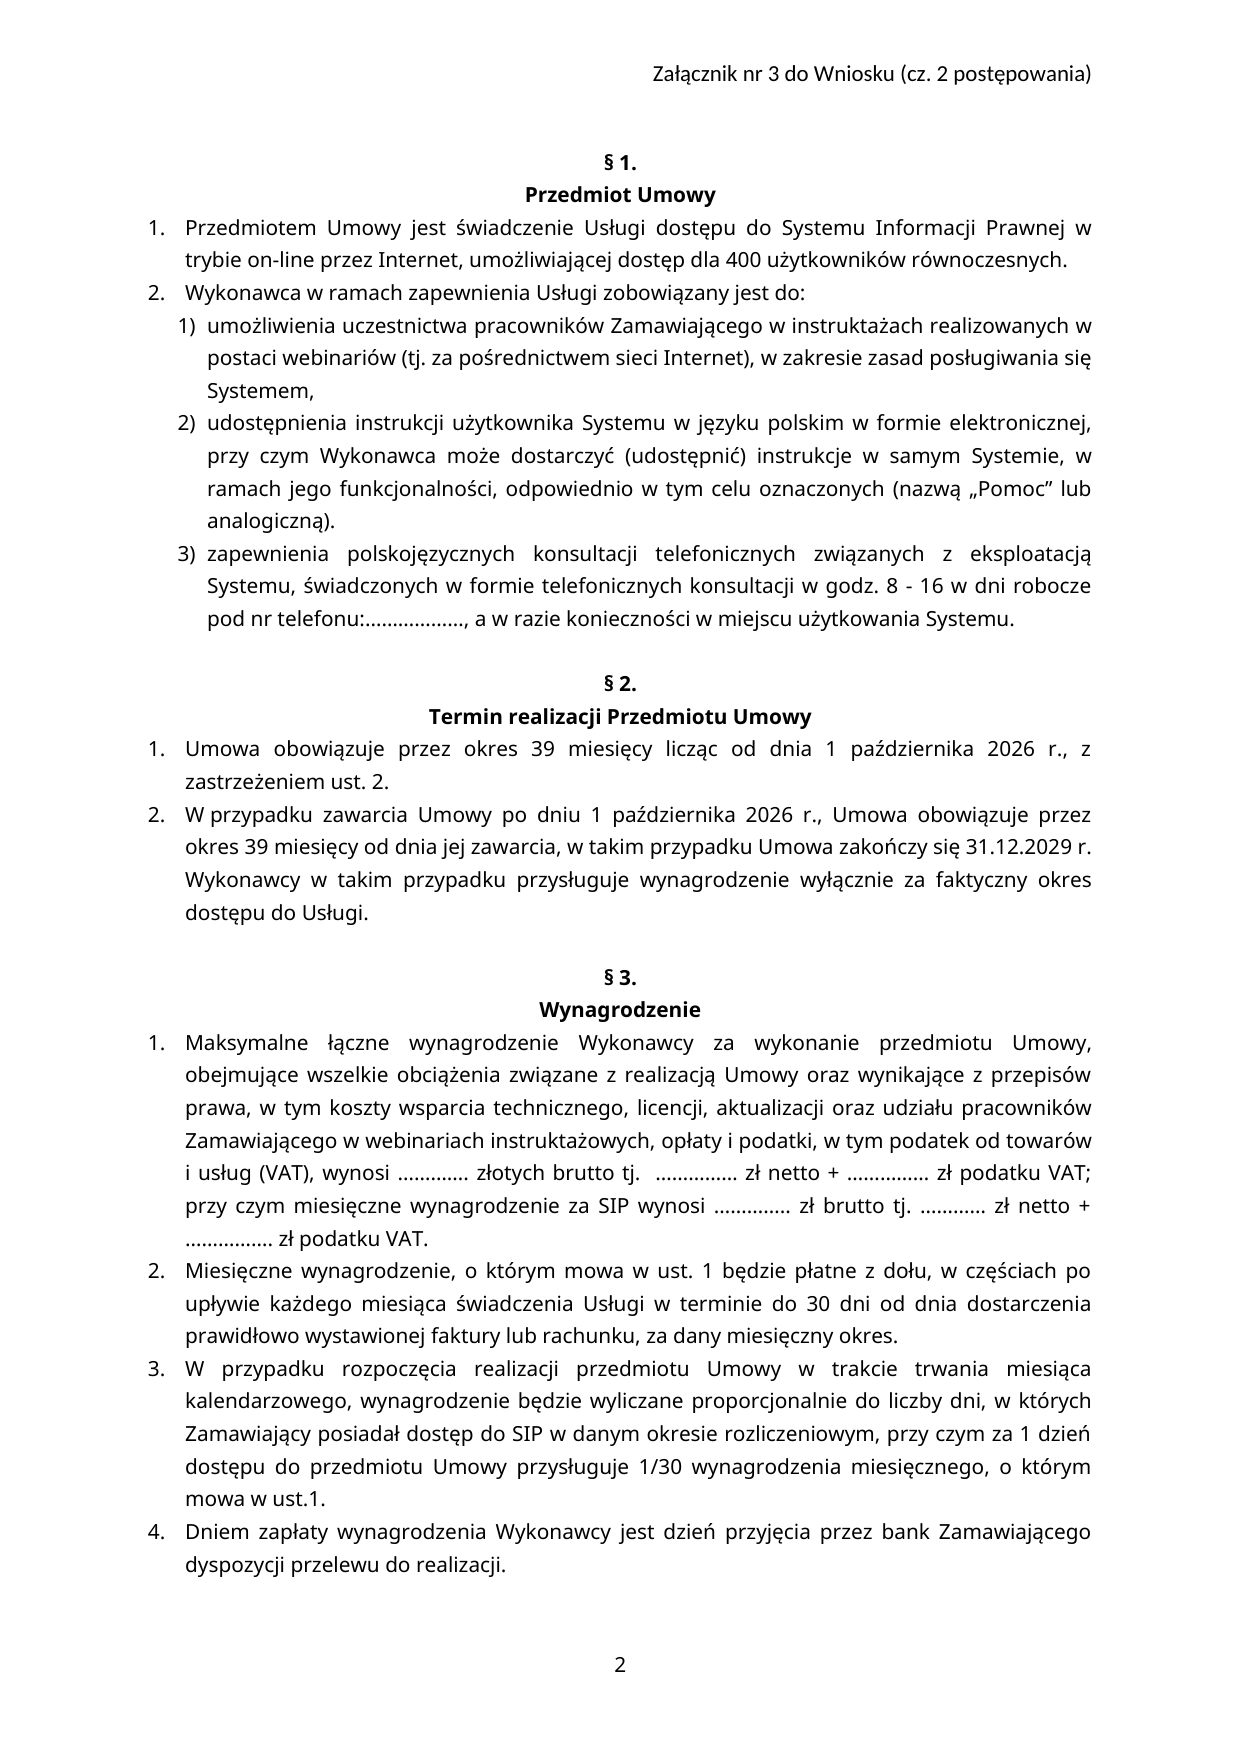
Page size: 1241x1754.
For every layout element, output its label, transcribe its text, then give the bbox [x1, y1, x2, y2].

text § 2. Termin realizacji Przedmiotu Umowy [148, 669, 1092, 730]
list udostępnienia instrukcji użytkownika Systemu w języku polskim w formie elektronicznej, przy czym Wykonawca może dostarczyć (udostępnić) instrukcje w samym Systemie, w ramach jego funkcjonalności, odpowiednio w tym celu oznaczonych (nazwą „Pomoc” lub analogiczną). [177, 408, 1092, 535]
list Maksymalne łączne wynagrodzenie Wykonawcy za wykonanie przedmiotu Umowy, obejmujące wszelkie obciążenia związane z realizacją Umowy oraz wynikające z przepisów prawa, w tym koszty wsparcia technicznego, licencji, aktualizacji oraz udziału pracowników Zamawiającego w webinariach instruktażowych, opłaty i podatki, w tym podatek od towarów i usług (VAT), wynosi …………. złotych brutto tj. …………… zł netto + …………… zł podatku VAT; przy czym miesięczne wynagrodzenie za SIP wynosi ………….. zł brutto tj. ………… zł netto + ……………. zł podatku VAT. [148, 1028, 1092, 1252]
list Dniem zapłaty wynagrodzenia Wykonawcy jest dzień przyjęcia przez bank Zamawiającego dyspozycji przelewu do realizacji. [148, 1517, 1092, 1578]
list Wykonawca w ramach zapewnienia Usługi zobowiązany jest do: [148, 278, 1092, 307]
list umożliwienia uczestnictwa pracowników Zamawiającego w instruktażach realizowanych w postaci webinariów (tj. za pośrednictwem sieci Internet), w zakresie zasad posługiwania się Systemem, [177, 311, 1092, 404]
list Umowa obowiązuje przez okres 39 miesięcy licząc od dnia 1 października 2026 r., z zastrzeżeniem ust. 2. [148, 734, 1092, 796]
text Wynagrodzenie [148, 995, 1092, 1024]
list W przypadku rozpoczęcia realizacji przedmiotu Umowy w trakcie trwania miesiąca kalendarzowego, wynagrodzenie będzie wyliczane proporcjonalnie do liczby dni, w których Zamawiający posiadał dostęp do SIP w danym okresie rozliczeniowym, przy czym za 1 dzień dostępu do przedmiotu Umowy przysługuje 1/30 wynagrodzenia miesięcznego, o którym mowa w ust.1. [148, 1354, 1092, 1513]
list W przypadku zawarcia Umowy po dniu 1 października 2026 r., Umowa obowiązuje przez okres 39 miesięcy od dnia jej zawarcia, w takim przypadku Umowa zakończy się 31.12.2029 r. Wykonawcy w takim przypadku przysługuje wynagrodzenie wyłącznie za faktyczny okres dostępu do Usługi. [148, 800, 1092, 926]
text § 1. Przedmiot Umowy [148, 148, 1092, 209]
list Miesięczne wynagrodzenie, o którym mowa w ust. 1 będzie płatne z dołu, w częściach po upływie każdego miesiąca świadczenia Usługi w terminie do 30 dni od dnia dostarczenia prawidłowo wystawionej faktury lub rachunku, za dany miesięczny okres. [148, 1256, 1092, 1350]
list Przedmiotem Umowy jest świadczenie Usługi dostępu do Systemu Informacji Prawnej w trybie on-line przez Internet, umożliwiającej dostęp dla 400 użytkowników równoczesnych. [148, 213, 1092, 274]
text § 3. [148, 963, 1092, 991]
list zapewnienia polskojęzycznych konsultacji telefonicznych związanych z eksploatacją Systemu, świadczonych w formie telefonicznych konsultacji w godz. 8 - 16 w dni robocze pod nr telefonu:………………, a w razie konieczności w miejscu użytkowania Systemu. [177, 539, 1092, 633]
